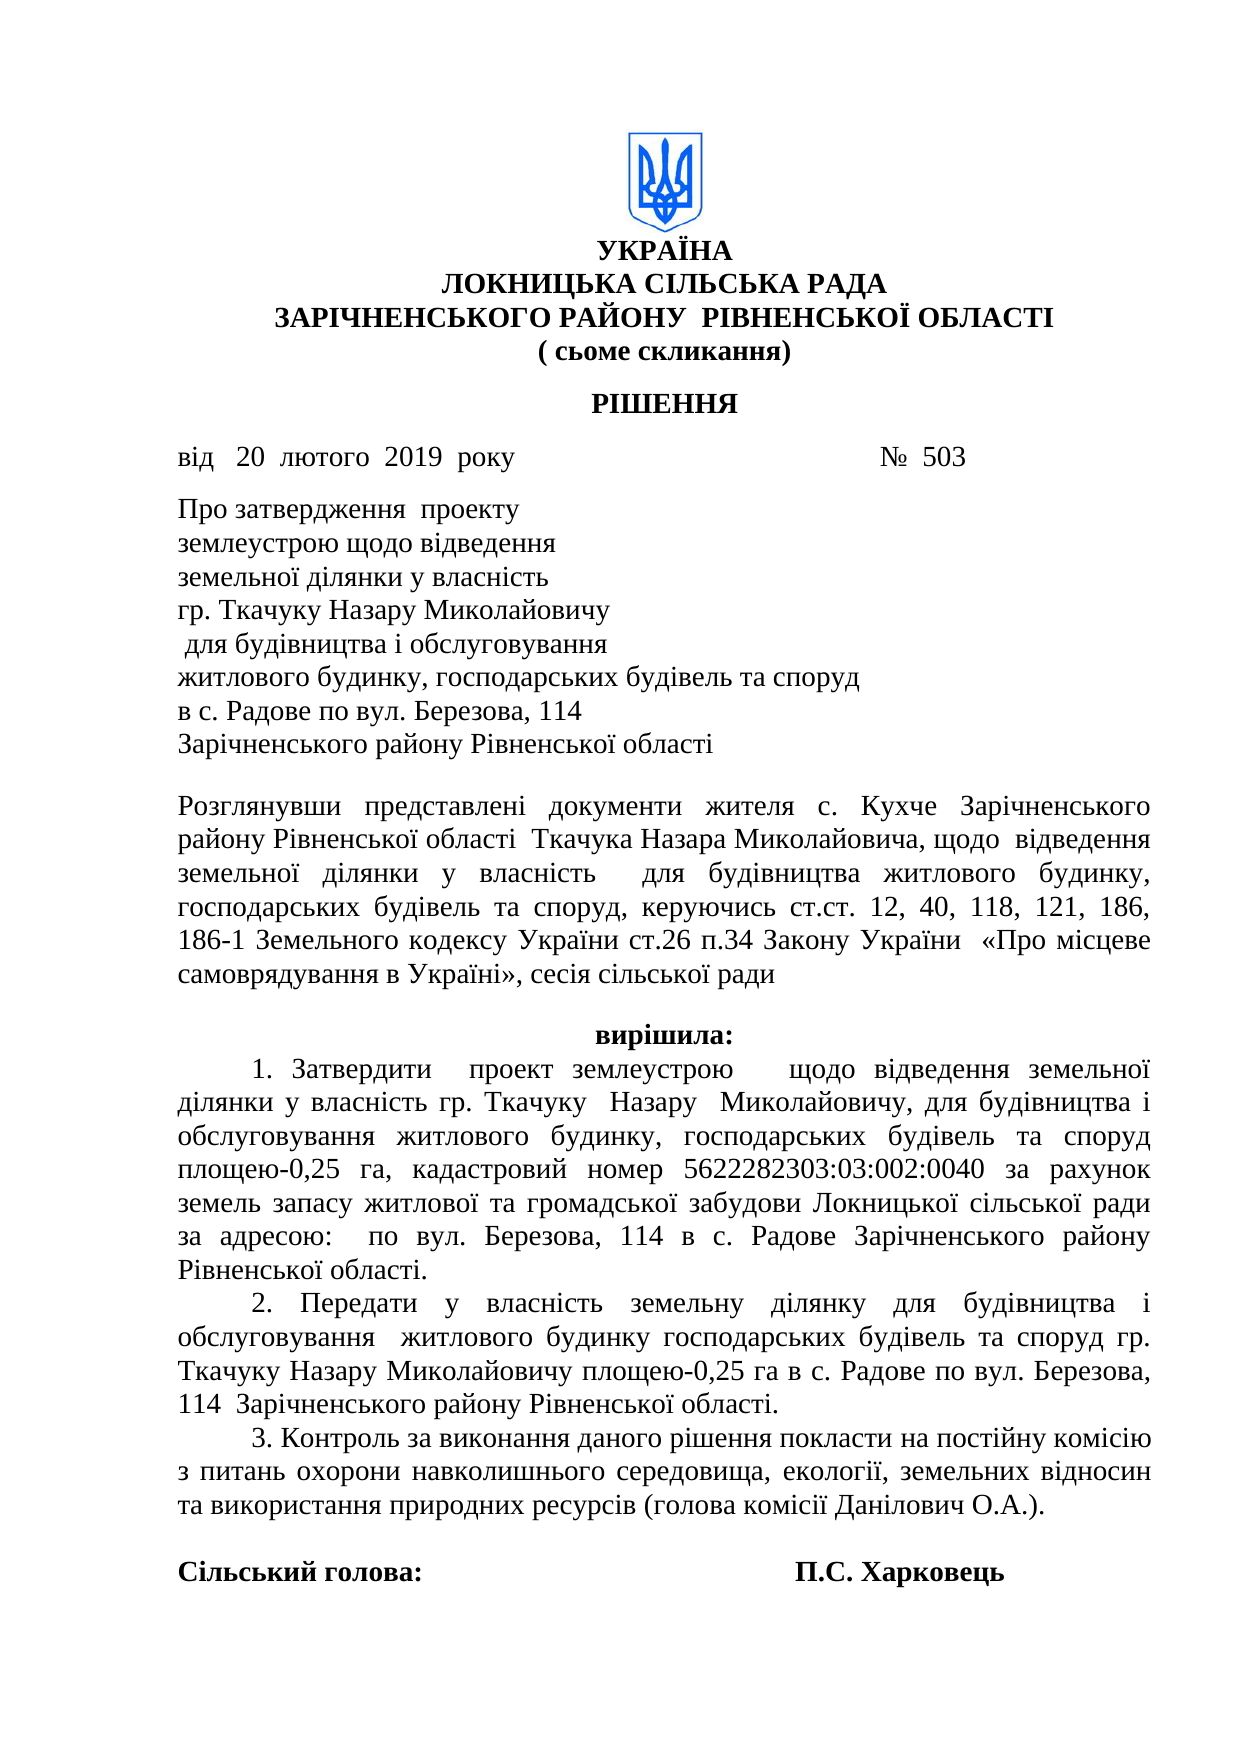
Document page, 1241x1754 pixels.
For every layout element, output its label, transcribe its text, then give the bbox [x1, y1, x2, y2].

text РІШЕННЯ [177, 386, 1152, 420]
text ЛОКНИЦЬКА СІЛЬСЬКА РАДА [177, 266, 1152, 300]
text земельної ділянки у власність [177, 559, 1152, 592]
text вирішила: [177, 1017, 1152, 1051]
text Розглянувши представлені документи жителя с. Кухче Зарічненського району Рівненської області Ткачука Назара Миколайовича, щодо відведення земельної ділянки у власність для будівництва житлового будинку, господарських будівель та споруд, керуючись ст.ст. 12, 40, 118, 121, 186, 186-1 Земельного кодексу України ст.26 п.34 Закону України «Про місцеве самоврядування в Україні», сесія сільської ради [177, 788, 1152, 989]
picture [625, 129, 704, 233]
text житлового будинку, господарських будівель та споруд [177, 659, 1152, 693]
text ( сьоме скликання) [177, 333, 1152, 367]
text УКРАЇНА [177, 233, 1152, 266]
text в с. Радове по вул. Березова, 114 [177, 693, 1152, 726]
text гр. Ткачуку Назару Миколайовичу [177, 592, 1152, 626]
text 3. Контроль за виконання даного рішення покласти на постійну комісію з питань охорони навколишнього середовища, екології, земельних відносин та використання природних ресурсів (голова комісії Данілович О.А.). [177, 1420, 1152, 1520]
text Зарічненського району Рівненської області [177, 726, 1152, 760]
text для будівництва і обслуговування [177, 626, 1152, 659]
text ЗАРІЧНЕНСЬКОГО РАЙОНУ РІВНЕНСЬКОЇ ОБЛАСТІ [177, 300, 1152, 333]
text 1. Затвердити проект землеустрою щодо відведення земельної ділянки у власність гр. Ткачуку Назару Миколайовичу, для будівництва і обслуговування житлового будинку, господарських будівель та споруд площею-0,25 га, кадастровий номер 5622282303:03:002:0040 за рахунок земель запасу житлової та громадської забудови Локницької сільської ради за адресою: по вул. Березова, 114 в с. Радове Зарічненського району Рівненської області. [177, 1051, 1152, 1286]
text Про затвердження проекту [177, 492, 1152, 525]
text від 20 лютого 2019 року № 503 [177, 439, 1152, 472]
text Сільський голова: П.С. Харковець [177, 1554, 1152, 1587]
text 2. Передати у власність земельну ділянку для будівництва і обслуговування житлового будинку господарських будівель та споруд гр. Ткачуку Назару Миколайовичу площею-0,25 га в с. Радове по вул. Березова, 114 Зарічненського району Рівненської області. [177, 1286, 1152, 1420]
text землеустрою щодо відведення [177, 525, 1152, 559]
